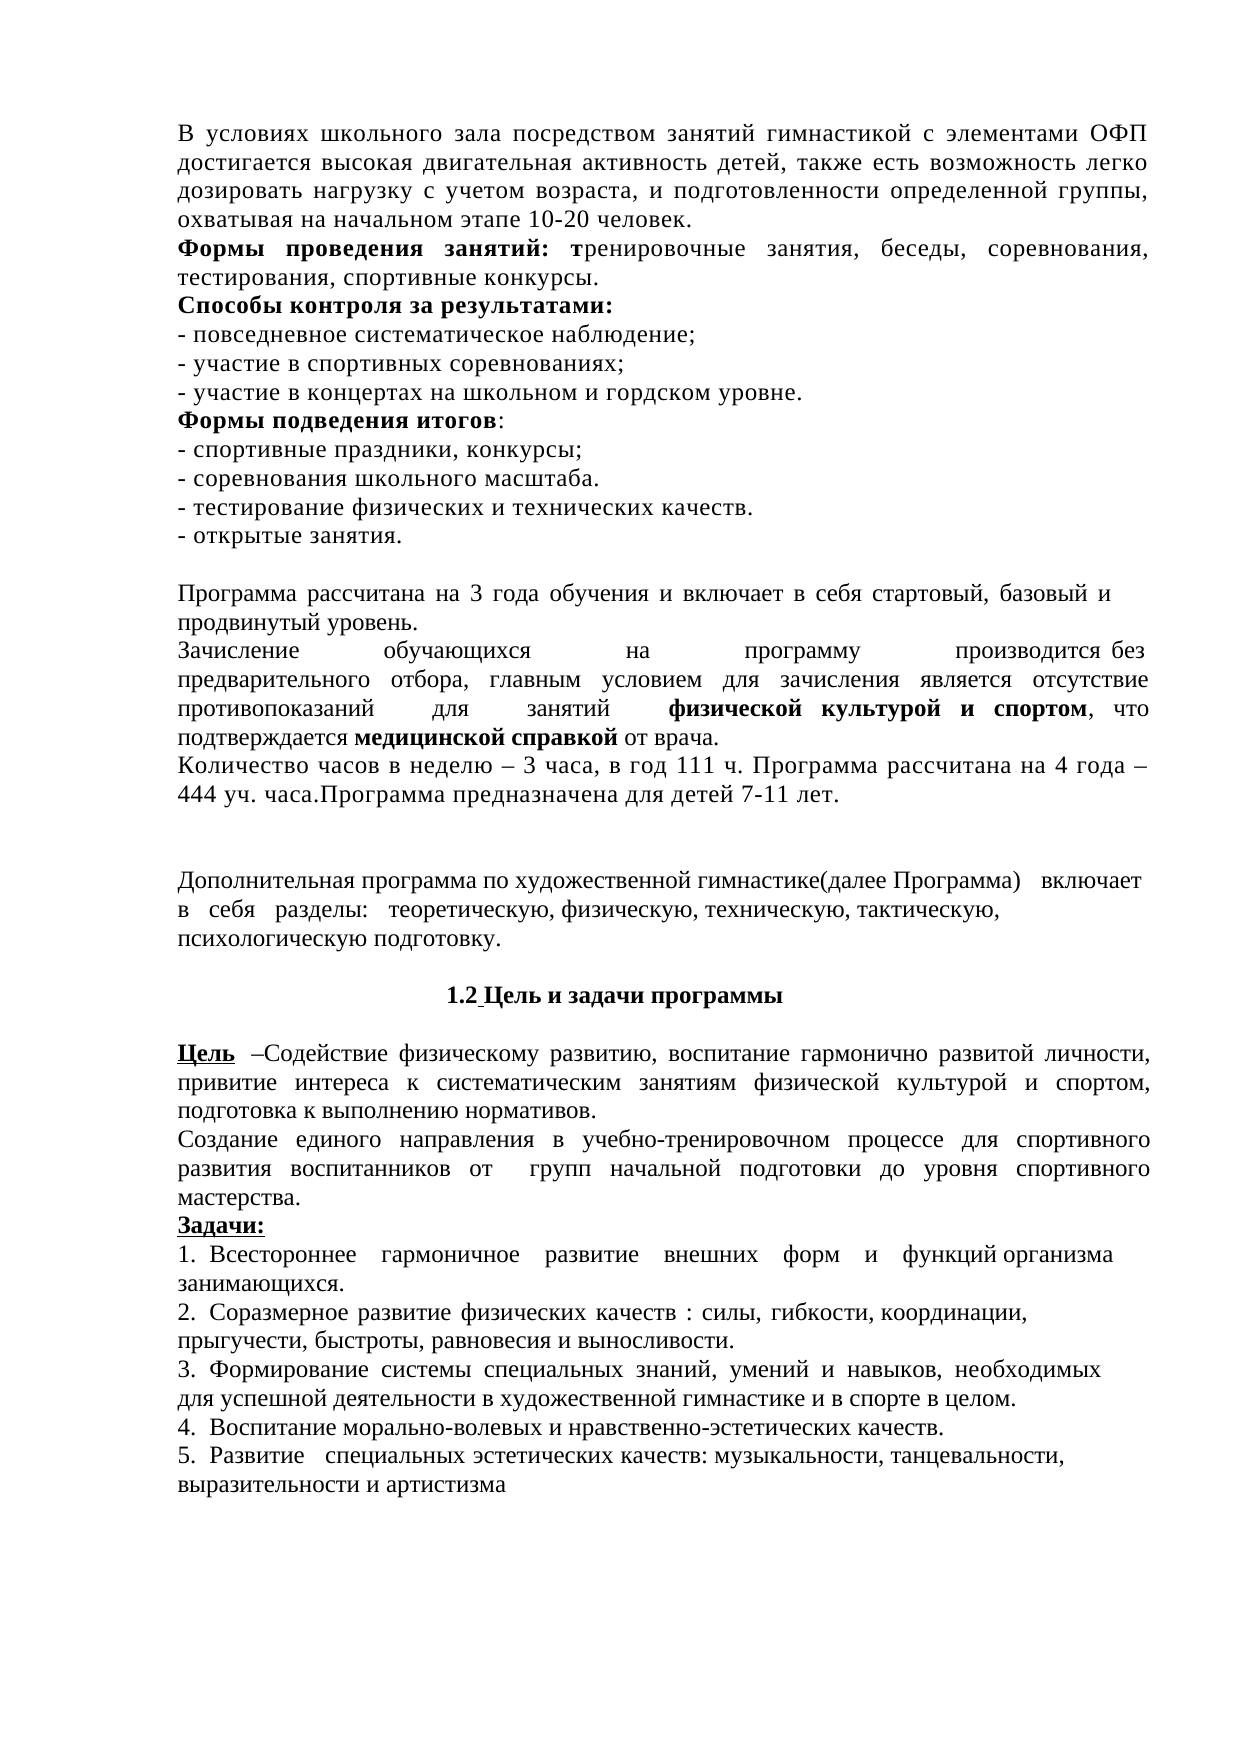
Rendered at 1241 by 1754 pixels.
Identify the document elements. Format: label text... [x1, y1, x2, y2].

text Дополнительная программа по художественной гимнастике(далее Программа) включает в себя разделы: теоретическую, физическую, техническую, тактическую, психологическую подготовку. [177, 866, 1154, 952]
text Количество часов в неделю – 3 часа, в год 111 ч. Программа рассчитана на 4 года – 444 уч. часа.Программа предназначена для детей 7-11 лет. [177, 751, 1149, 808]
text Формы проведения занятий: тренировочные занятия, беседы, соревнования, тестирования, спортивные конкурсы. [177, 233, 1149, 291]
text Цель –Содействие физическому развитию, воспитание гармонично развитой личности, привитие интереса к систематическим занятиям физической культурой и спортом, подготовка к выполнению нормативов. [177, 1038, 1152, 1124]
text - соревнования школьного масштаба. [177, 463, 1149, 492]
text Задачи: [177, 1211, 1154, 1239]
text 2. Соразмерное развитие физических качеств : силы, гибкости, координации, прыгучести, быстроты, равновесия и выносливости. [177, 1297, 1154, 1354]
text Зачисление обучающихся на программу производится без предварительного отбора, главным условием для зачисления является отсутствие противопоказаний для занятий физической культурой и спортом, что подтверждается медицинской справкой от врача. [177, 636, 1149, 751]
text 1. Всестороннее гармоничное развитие внешних форм и функций организма занимающихся. [177, 1239, 1154, 1297]
text 5. Развитие специальных эстетических качеств: музыкальности, танцевальности, выразительности и артистизма [177, 1441, 1154, 1498]
text - повседневное систематическое наблюдение; [177, 319, 1149, 348]
text Создание единого направления в учебно-тренировочном процессе для спортивного развития воспитанников от групп начальной подготовки до уровня спортивного мастерства. [177, 1124, 1152, 1211]
text - участие в концертах на школьном и гордском уровне. [177, 377, 1149, 406]
text - спортивные праздники, конкурсы; [177, 434, 1149, 463]
text 3. Формирование системы специальных знаний, умений и навыков, необходимых для успешной деятельности в художественной гимнастике и в спорте в целом. [177, 1354, 1154, 1412]
text 4. Воспитание морально-волевых и нравственно-эстетических качеств. [177, 1412, 1154, 1441]
text Программа рассчитана на 3 года обучения и включает в себя стартовый, базовый и продвинутый уровень. [177, 578, 1112, 636]
text Формы подведения итогов: [177, 406, 1149, 434]
text - тестирование физических и технических качеств. [177, 492, 1149, 521]
text - участие в спортивных соревнованиях; [177, 348, 1149, 377]
text Способы контроля за результатами: [177, 291, 1149, 319]
text 1.2 Цель и задачи программы [177, 981, 1154, 1009]
text В условиях школьного зала посредством занятий гимнастикой с элементами ОФП достигается высокая двигательная активность детей, также есть возможность легко дозировать нагрузку с учетом возраста, и подготовленности определенной группы, охватывая на начальном этапе 10-20 человек. [177, 118, 1149, 233]
text - открытые занятия. [177, 521, 1149, 549]
